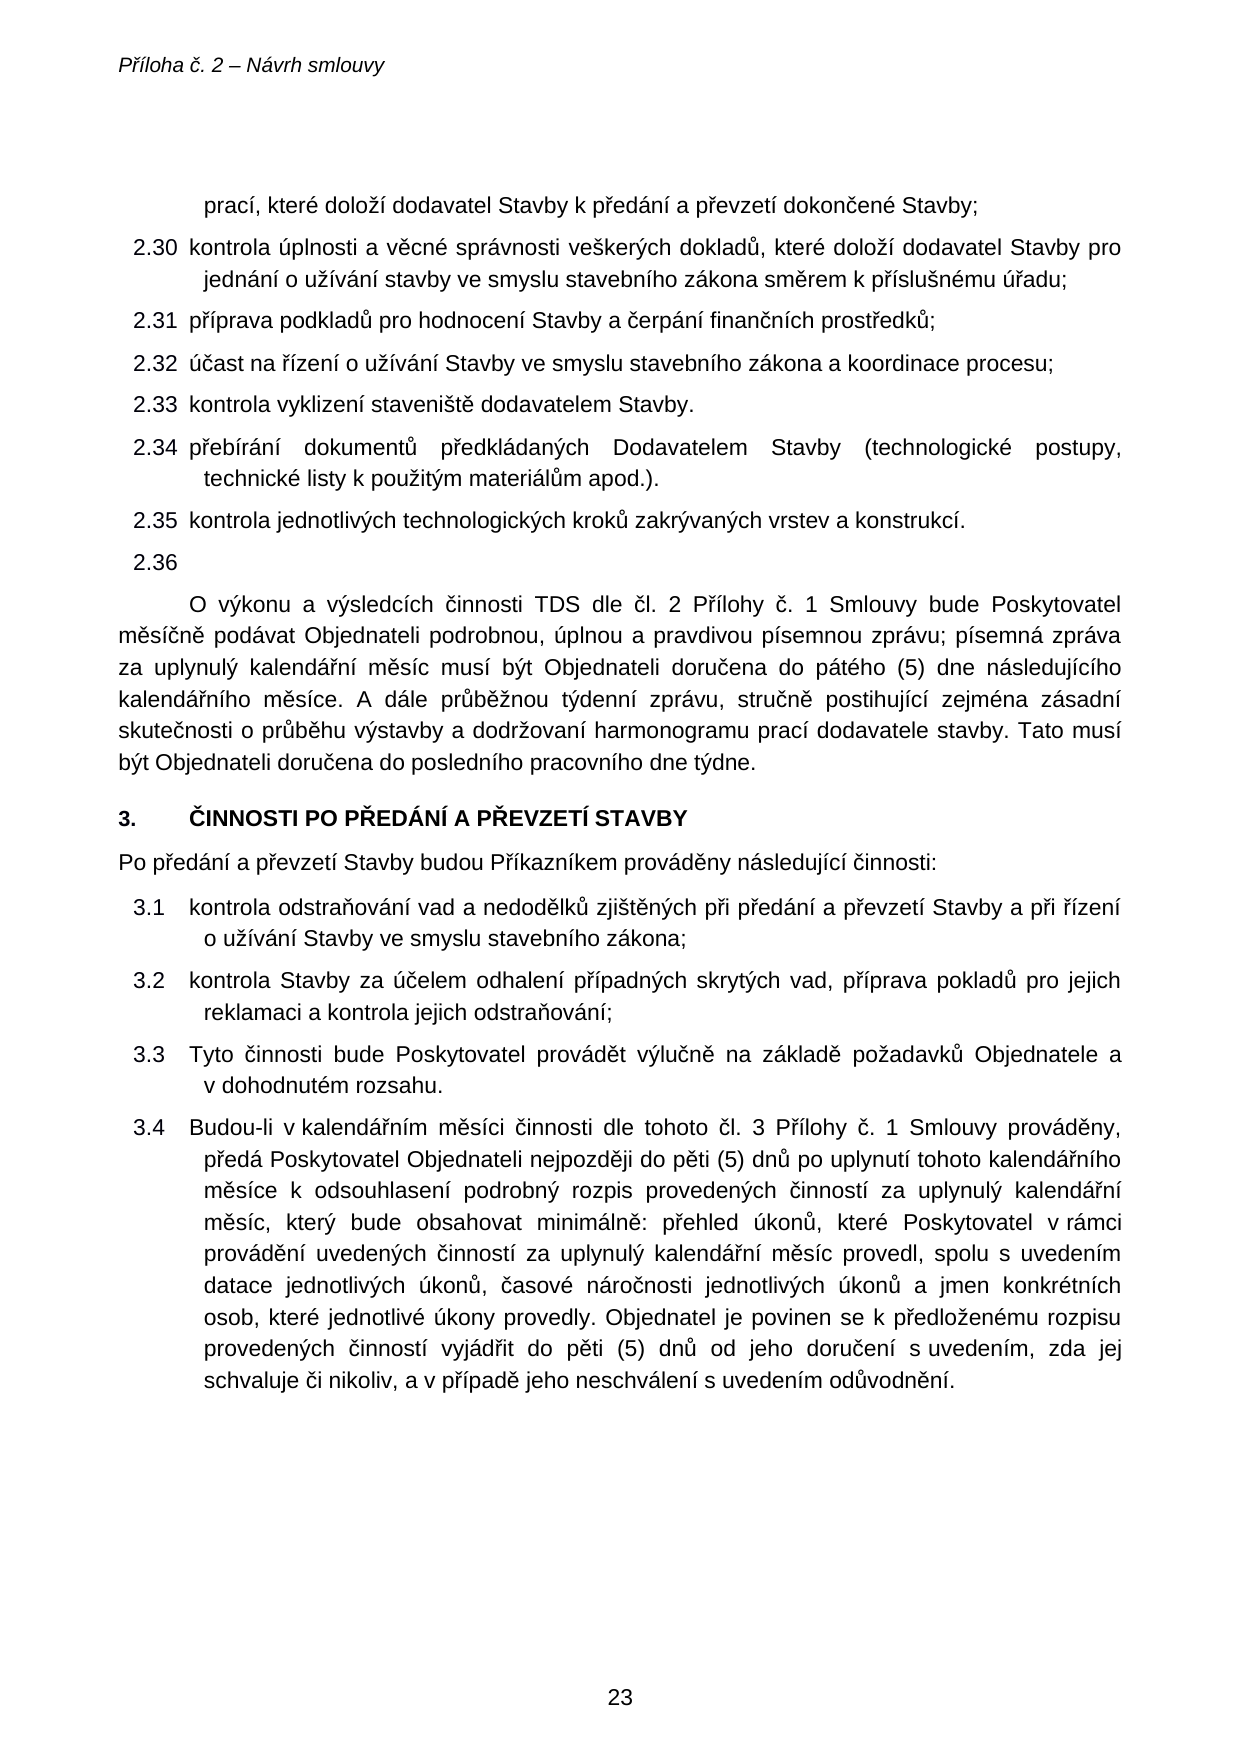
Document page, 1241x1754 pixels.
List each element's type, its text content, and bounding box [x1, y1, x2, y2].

list Tyto činnosti bude Poskytovatel provádět výlučně na základě požadavků Objednatele a v dohodnutém rozsahu. [133, 1041, 1122, 1098]
list Činnosti po předání a převzetí Stavby [118, 805, 1122, 832]
list příprava podkladů pro hodnocení Stavby a čerpání finančních prostředků; [133, 307, 1122, 334]
list kontrola vyklizení staveniště dodavatelem Stavby. [133, 391, 1122, 418]
list kontrola úplnosti a věcné správnosti veškerých dokladů, které doloží dodavatel Stavby pro jednání o užívání stavby ve smyslu stavebního zákona směrem k příslušnému úřadu; [133, 234, 1122, 292]
list účast na řízení o užívání Stavby ve smyslu stavebního zákona a koordinace procesu; [133, 349, 1122, 376]
text Po předání a převzetí Stavby budou Příkazníkem prováděny následující činnosti: [118, 849, 1122, 876]
list O výkonu a výsledcích činnosti TDS dle čl. 2 Přílohy č. 1 Smlouvy bude Poskytovatel měsíčně podávat Objednateli podrobnou, úplnou a pravdivou písemnou zprávu; písemná zpráva za uplynulý kalendářní měsíc musí být Objednateli doručena do pátého (5) dne následujícího kalendářního měsíce. A dále průběžnou týdenní zprávu, stručně postihující zejména zásadní skutečnosti o průběhu výstavby a dodržovaní harmonogramu prací dodavatele stavby. Tato musí být Objednateli doručena do posledního pracovního dne týdne. [118, 591, 1122, 775]
list Budou-li v kalendářním měsíci činnosti dle tohoto čl. 3 Přílohy č. 1 Smlouvy prováděny, předá Poskytovatel Objednateli nejpozději do pěti (5) dnů po uplynutí tohoto kalendářního měsíce k odsouhlasení podrobný rozpis provedených činností za uplynulý kalendářní měsíc, který bude obsahovat minimálně: přehled úkonů, které Poskytovatel v rámci provádění uvedených činností za uplynulý kalendářní měsíc provedl, spolu s uvedením datace jednotlivých úkonů, časové náročnosti jednotlivých úkonů a jmen konkrétních osob, které jednotlivé úkony provedly. Objednatel je povinen se k předloženému rozpisu provedených činností vyjádřit do pěti (5) dnů od jeho doručení s uvedením, zda jej schvaluje či nikoliv, a v případě jeho neschválení s uvedením odůvodnění. [133, 1114, 1122, 1393]
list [133, 192, 1122, 218]
list přebírání dokumentů předkládaných Dodavatelem Stavby (technologické postupy, technické listy k použitým materiálům apod.). [133, 433, 1122, 491]
list kontrola jednotlivých technologických kroků zakrývaných vrstev a konstrukcí. [133, 507, 1122, 533]
list kontrola odstraňování vad a nedodělků zjištěných při předání a převzetí Stavby a při řízení o užívání Stavby ve smyslu stavebního zákona; [133, 893, 1122, 951]
list kontrola Stavby za účelem odhalení případných skrytých vad, příprava pokladů pro jejich reklamaci a kontrola jejich odstraňování; [133, 967, 1122, 1025]
